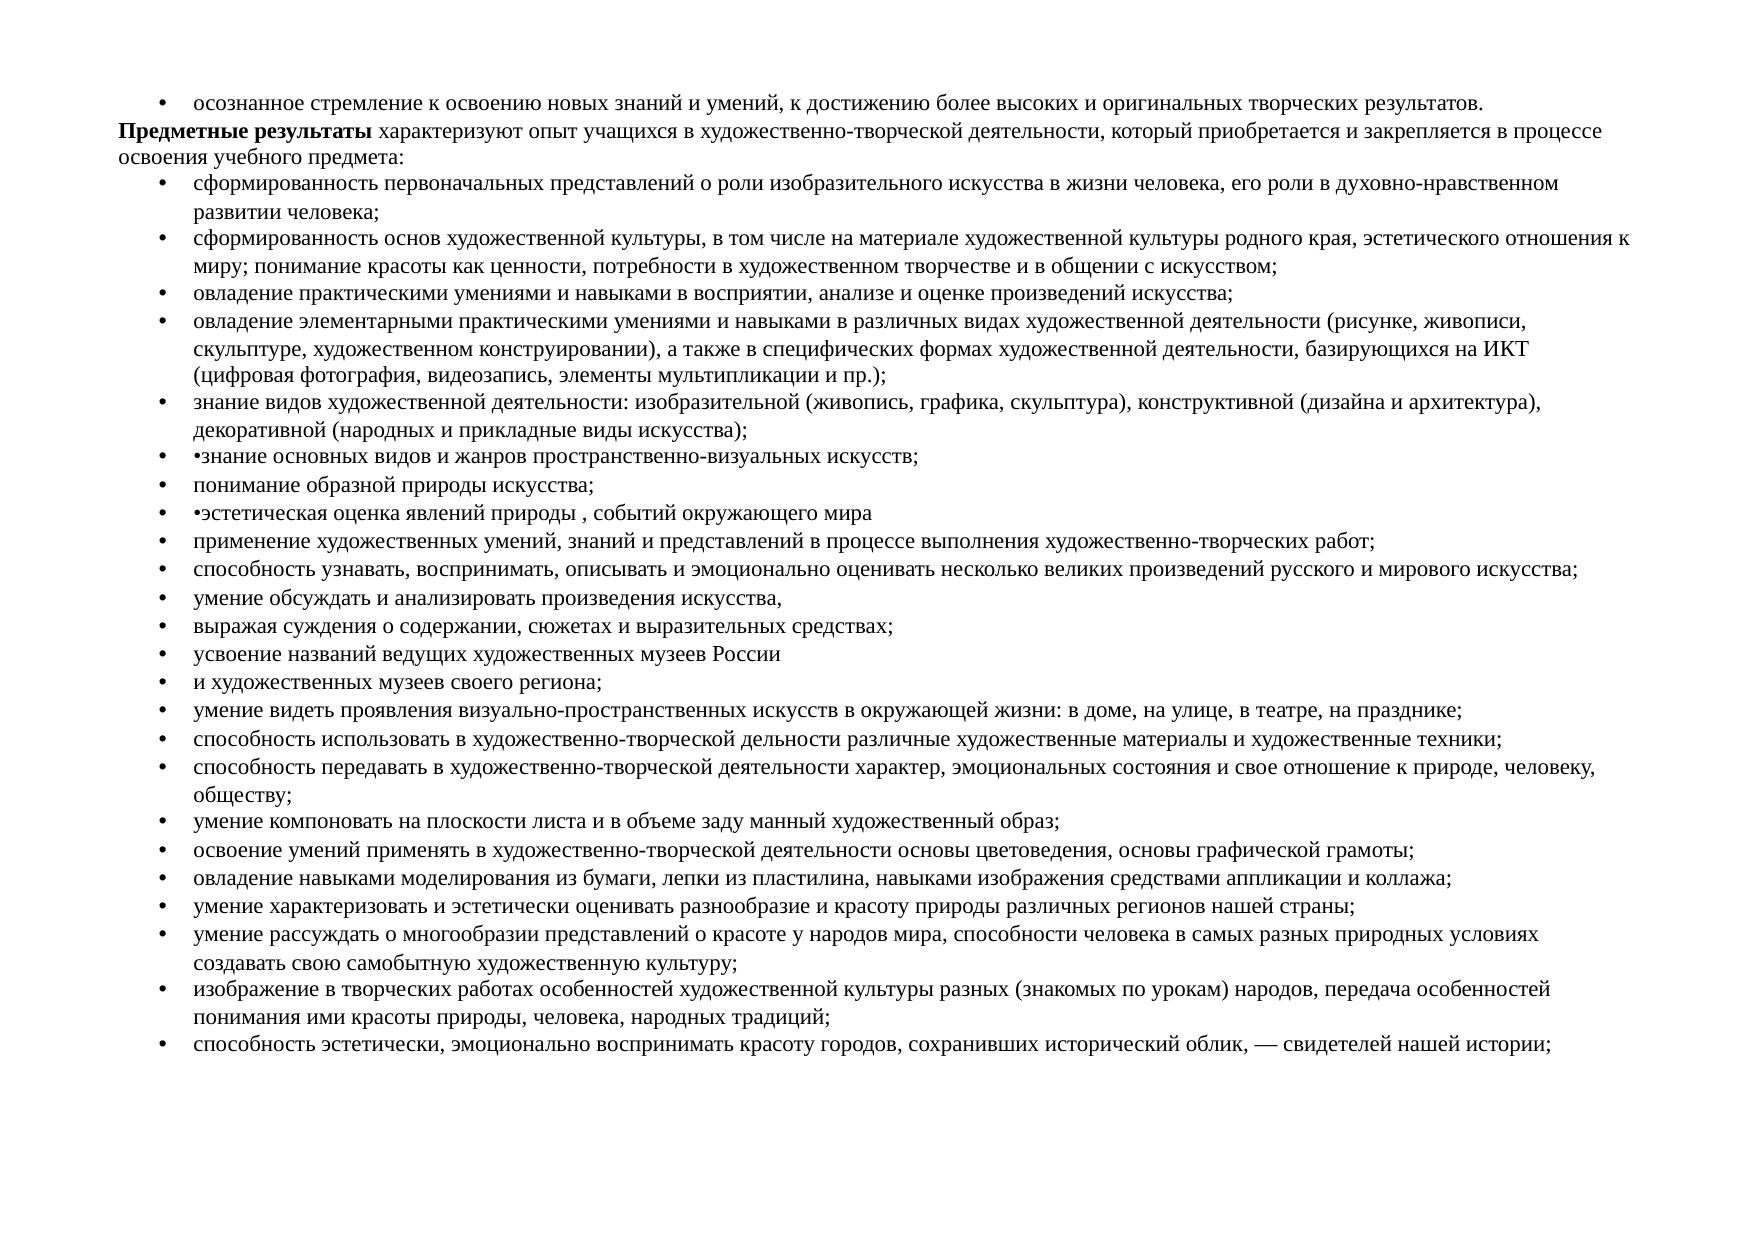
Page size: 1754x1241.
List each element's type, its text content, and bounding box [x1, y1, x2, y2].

list овладение навыками моделирования из бумаги, лепки из пластилина, навыками изображения средствами аппликации и коллажа; [156, 864, 1636, 892]
list осознанное стремление к освоению новых знаний и умений, к достижению более высоких и оригинальных творческих результатов. [156, 88, 1636, 117]
list умение видеть проявления визуально-пространственных искусств в окружающей жизни: в доме, на улице, в театре, на празднике; [156, 696, 1636, 725]
list изображение в творческих работах особенностей художественной культуры разных (знакомых по урокам) народов, передача особенностей понимания ими красоты природы, человека, народных традиций; [156, 975, 1636, 1029]
list освоение умений применять в художественно-творческой деятельности основы цветоведения, основы графической грамоты; [156, 836, 1636, 864]
list применение художественных умений, знаний и представлений в процессе выполнения художественно-творческих работ; [156, 527, 1636, 555]
list умение характеризовать и эстетически оценивать разнообразие и красоту природы различных регионов нашей страны; [156, 892, 1636, 920]
list знание видов художественной деятельности: изобразительной (живопись, графика, скульптура), конструктивной (дизайна и архитектура), декоративной (народных и прикладные виды искусства); [156, 388, 1636, 442]
list способность передавать в художественно-творческой деятельности характер, эмоциональных состояния и свое отношение к природе, человеку, обществу; [156, 753, 1636, 807]
list способность эстетически, эмоционально воспринимать красоту городов, сохранивших исторический облик, — свидетелей нашей истории; [156, 1029, 1636, 1058]
list овладение практическими умениями и навыками в восприятии, анализе и оценке произведений искусства; [156, 279, 1636, 307]
list овладение элементарными практическими умениями и навыками в различных видах художественной деятельности (рисунке, живописи, скульптуре, художественном конструировании), а также в специфических формах художественной деятельности, базирующихся на ИКТ (цифровая фотография, видеозапись, элементы мультипликации и пр.); [156, 307, 1636, 388]
list •эстетическая оценка явлений природы , событий окружающего мира [156, 499, 1636, 527]
list сформированность первоначальных представлений о роли изобразительного искусства в жизни человека, его роли в духовно-нравственном развитии человека; [156, 169, 1636, 224]
list способность узнавать, воспринимать, описывать и эмоционально оценивать несколько великих произведений русского и мирового искусства; [156, 555, 1636, 583]
list выражая суждения о содержании, сюжетах и выразительных средствах; [156, 612, 1636, 640]
list сформированность основ художественной культуры, в том числе на материале художественной культуры родного края, эстетического отношения к миру; понимание красоты как ценности, потребности в художественном творчестве и в общении с искусством; [156, 224, 1636, 279]
list способность использовать в художественно-творческой дельности различные художественные материалы и художественные техники; [156, 725, 1636, 753]
list и художественных музеев своего региона; [156, 668, 1636, 696]
list понимание образной природы искусства; [156, 471, 1636, 499]
list •знание основных видов и жанров пространственно-визуальных искусств; [156, 442, 1636, 471]
text Предметные результаты характеризуют опыт учащихся в художественно-творческой деятельности, который приобретается и закрепляется в процессе освоения учебного предмета: [118, 117, 1636, 169]
list умение компоновать на плоскости листа и в объеме заду манный художественный образ; [156, 807, 1636, 836]
list умение рассуждать о многообразии представлений о красоте у народов мира, способности человека в самых разных природных условиях создавать свою самобытную художественную культуру; [156, 920, 1636, 975]
list умение обсуждать и анализировать произведения искусства, [156, 583, 1636, 612]
list усвоение названий ведущих художественных музеев России [156, 640, 1636, 668]
